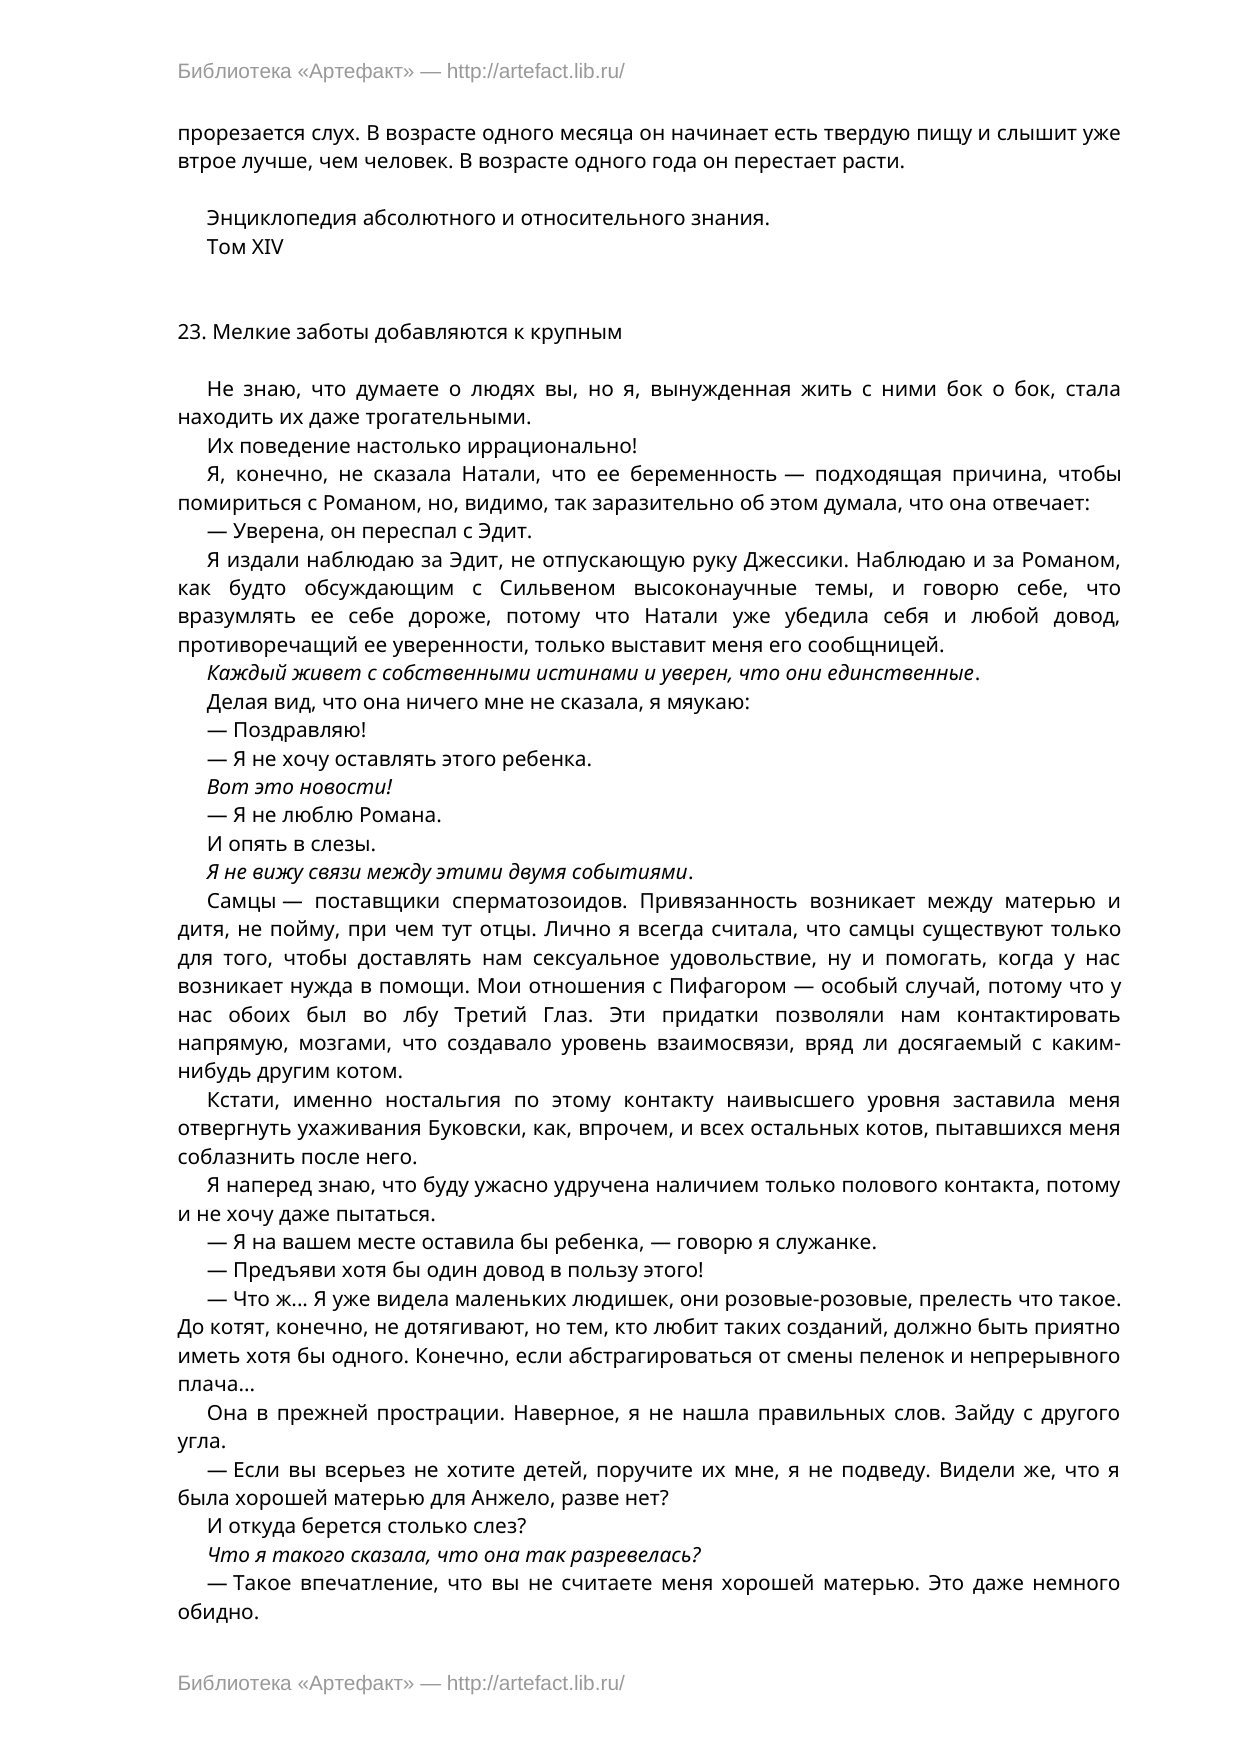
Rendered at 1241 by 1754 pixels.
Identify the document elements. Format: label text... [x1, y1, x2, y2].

text Что я такого сказала, что она так разревелась? [177, 1540, 1122, 1568]
text — Я не хочу оставлять этого ребенка. [177, 744, 1122, 772]
text Делая вид, что она ничего мне не сказала, я мяукаю: [177, 687, 1122, 715]
text Вот это новости! [177, 772, 1122, 801]
text Я, конечно, не сказала Натали, что ее беременность — подходящая причина, чтобы помириться с Романом, но, видимо, так заразительно об этом думала, что она отвечает: [177, 459, 1122, 516]
text Каждый живет с собственными истинами и уверен, что они единственные. [177, 658, 1122, 687]
text Кстати, именно ностальгия по этому контакту наивысшего уровня заставила меня отвергнуть ухаживания Буковски, как, впрочем, и всех остальных котов, пытавшихся меня соблазнить после него. [177, 1085, 1122, 1170]
text Я не вижу связи между этими двумя событиями. [177, 857, 1122, 886]
text Я наперед знаю, что буду ужасно удручена наличием только полового контакта, потому и не хочу даже пытаться. [177, 1170, 1122, 1227]
text Их поведение настолько иррационально! [177, 431, 1122, 459]
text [177, 118, 1122, 175]
text — Предъяви хотя бы один довод в пользу этого! [177, 1256, 1122, 1284]
text Не знаю, что думаете о людях вы, но я, вынужденная жить с ними бок о бок, стала находить их даже трогательными. [177, 374, 1122, 431]
text — Я не люблю Романа. [177, 801, 1122, 829]
subtitle 23. Мелкие заботы добавляются к крупным [177, 317, 1122, 346]
text — Если вы всерьез не хотите детей, поручите их мне, я не подведу. Видели же, что я была хорошей матерью для Анжело, разве нет? [177, 1455, 1122, 1512]
text Я издали наблюдаю за Эдит, не отпускающую руку Джессики. Наблюдаю и за Романом, как будто обсуждающим с Сильвеном высоконаучные темы, и говорю себе, что вразумлять ее себе дороже, потому что Натали уже убедила себя и любой довод, противоречащий ее уверенности, только выставит меня его сообщницей. [177, 545, 1122, 658]
text И опять в слезы. [177, 829, 1122, 857]
text И откуда берется столько слез? [177, 1512, 1122, 1540]
text — Такое впечатление, что вы не считаете меня хорошей матерью. Это даже немного обидно. [177, 1568, 1122, 1625]
text — Поздравляю! [177, 715, 1122, 744]
text — Я на вашем месте оставила бы ребенка, — говорю я служанке. [177, 1227, 1122, 1256]
text Энциклопедия абсолютного и относительного знания. [177, 203, 1122, 232]
text Самцы — поставщики сперматозоидов. Привязанность возникает между матерью и дитя, не пойму, при чем тут отцы. Лично я всегда считала, что самцы существуют только для того, чтобы доставлять нам сексуальное удовольствие, ну и помогать, когда у нас возникает нужда в помощи. Мои отношения с Пифагором — особый случай, потому что у нас обоих был во лбу Третий Глаз. Эти придатки позволяли нам контактировать напрямую, мозгами, что создавало уровень взаимосвязи, вряд ли досягаемый с каким-нибудь другим котом. [177, 886, 1122, 1085]
text — Что ж... Я уже видела маленьких людишек, они розовые-розовые, прелесть что такое. До котят, конечно, не дотягивают, но тем, кто любит таких созданий, должно быть приятно иметь хотя бы одного. Конечно, если абстрагироваться от смены пеленок и непрерывного плача... [177, 1284, 1122, 1398]
text Она в прежней прострации. Наверное, я не нашла правильных слов. Зайду с другого угла. [177, 1398, 1122, 1455]
text — Уверена, он переспал с Эдит. [177, 516, 1122, 545]
text Том XIV [177, 232, 1122, 260]
